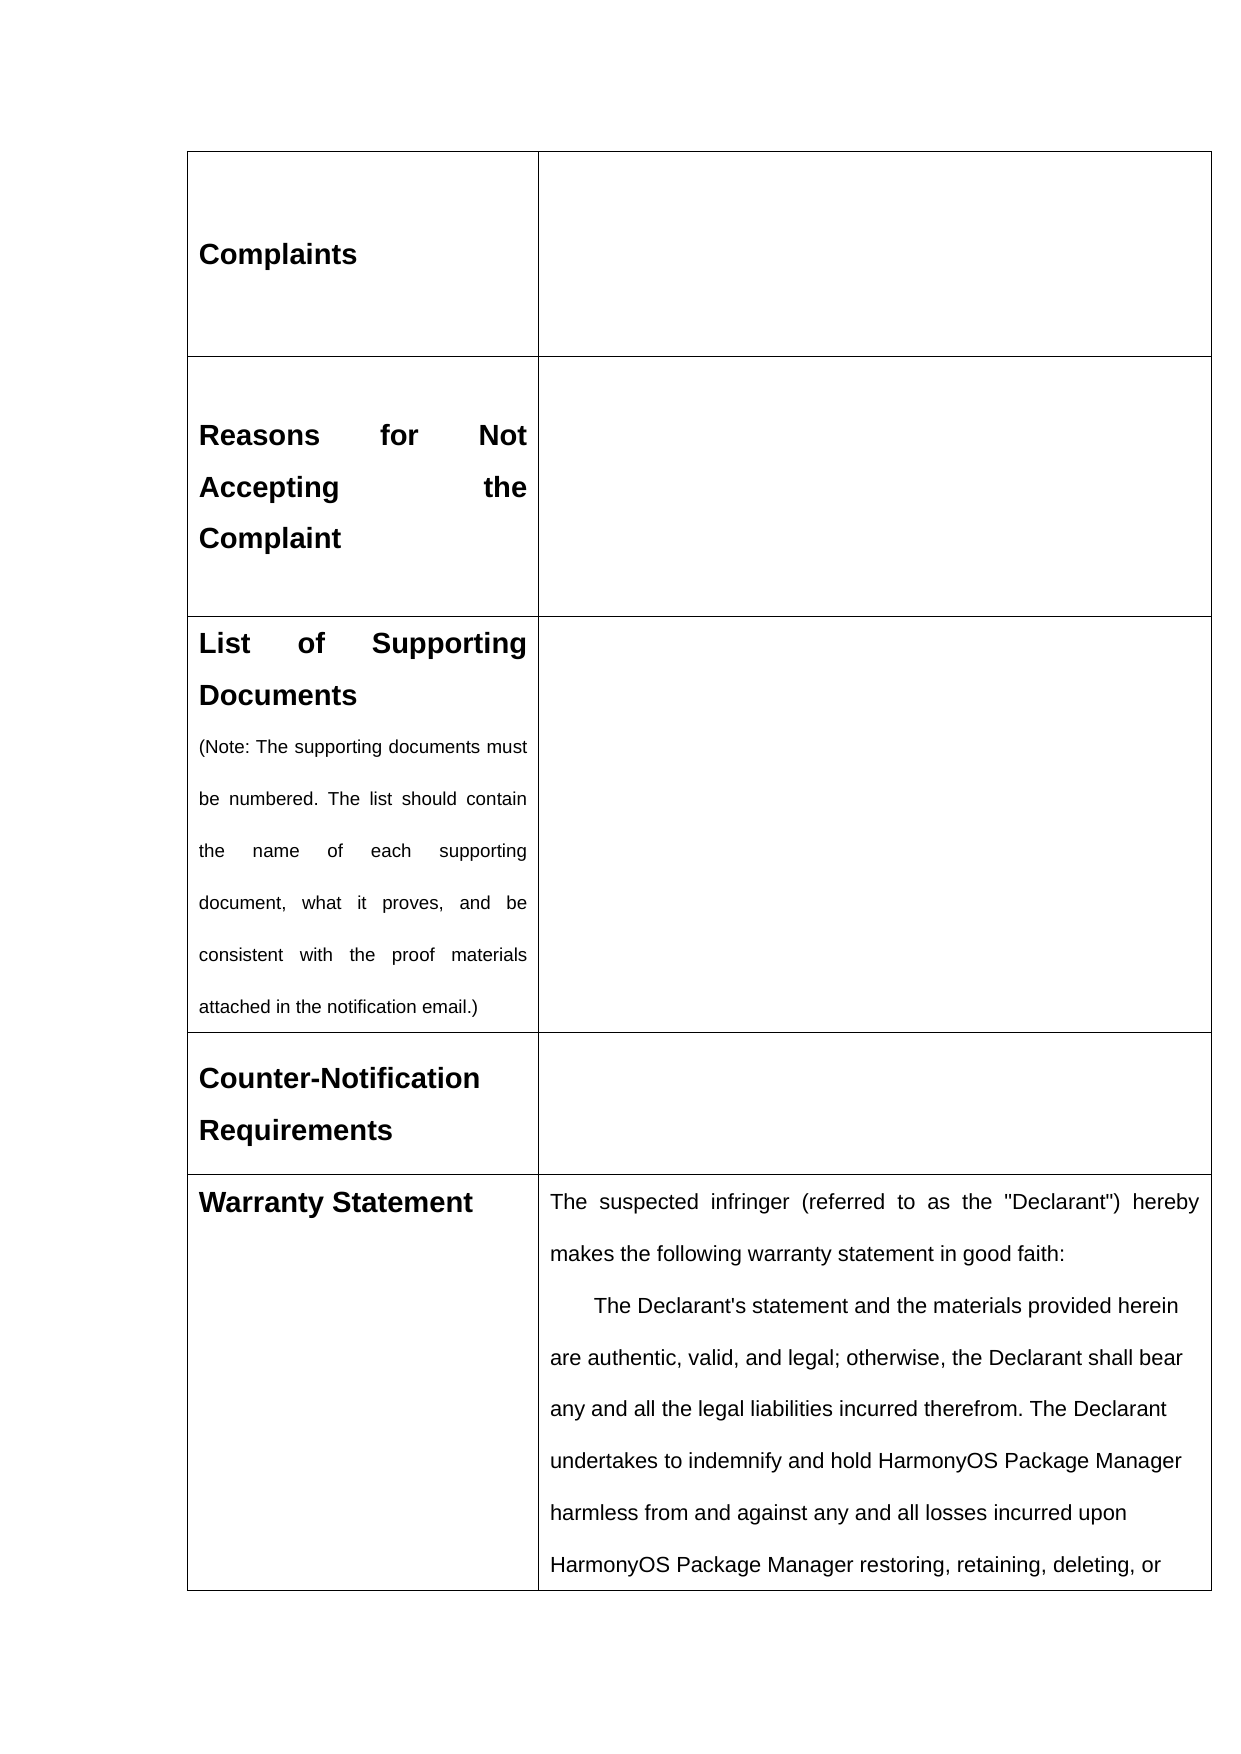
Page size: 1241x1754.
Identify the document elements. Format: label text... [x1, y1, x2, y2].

table_cell [539, 1033, 1211, 1174]
table_cell [539, 357, 1211, 616]
table_cell [539, 617, 1211, 1032]
table_cell Warranty Statement [188, 1175, 538, 1590]
table_cell [539, 152, 1211, 356]
table_cell Counter-Notification Requirements [188, 1033, 538, 1174]
table_cell Reasons for Not Accepting the Complaint [188, 357, 538, 616]
table_cell List of Supporting Documents (Note: The supporting documents must be numbered. The list should contain the name of each supporting document, what it proves, and be consistent with the proof materials attached in the notification email.) [188, 617, 538, 1032]
table_cell Complaints [188, 152, 538, 356]
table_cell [539, 1175, 1211, 1590]
